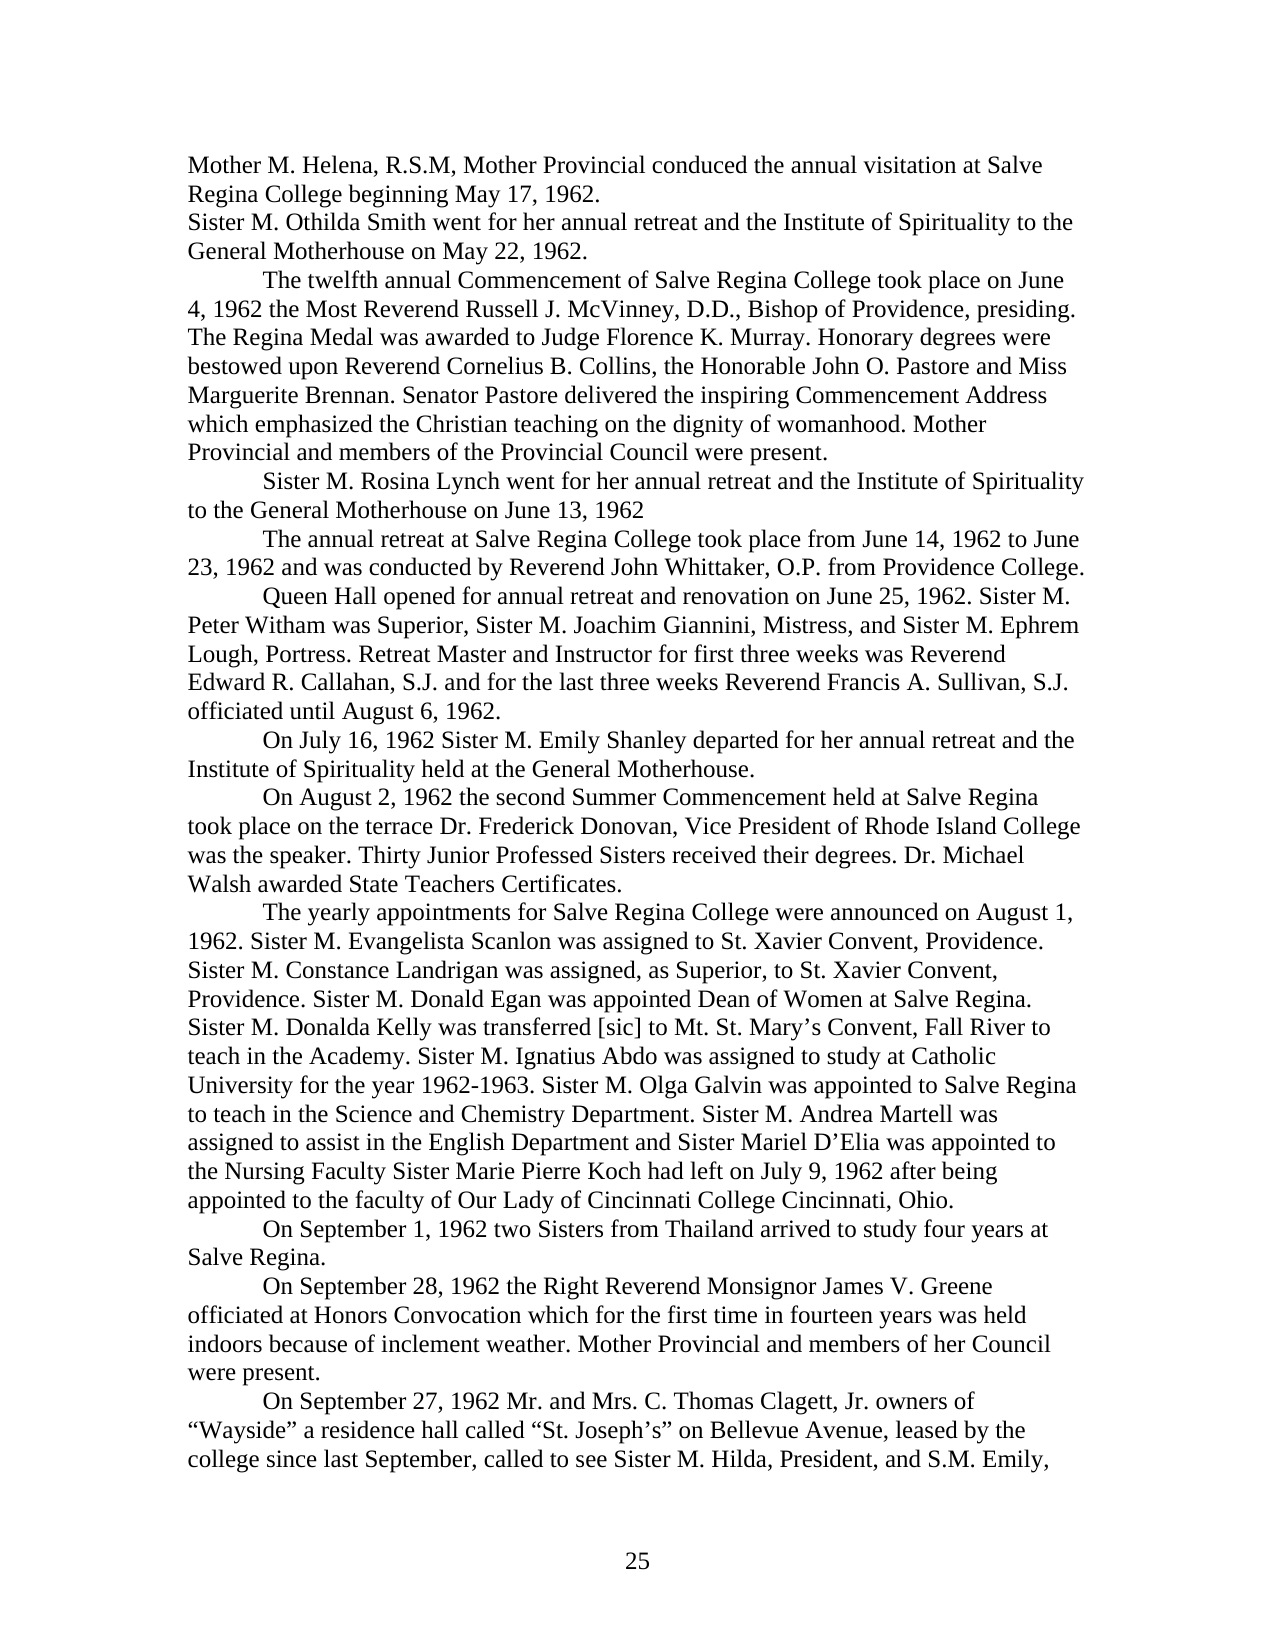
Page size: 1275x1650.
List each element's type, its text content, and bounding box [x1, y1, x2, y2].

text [187, 1386, 1087, 1472]
text The annual retreat at Salve Regina College took place from June 14, 1962 to June 23, 1962 and was conducted by Reverend John Whittaker, O.P. from Providence College. [187, 524, 1087, 581]
text On August 2, 1962 the second Summer Commencement held at Salve Regina took place on the terrace Dr. Frederick Donovan, Vice President of Rhode Island College was the speaker. Thirty Junior Professed Sisters received their degrees. Dr. Michael Walsh awarded State Teachers Certificates. [187, 782, 1087, 897]
text Sister M. Othilda Smith went for her annual retreat and the Institute of Spirituality to the General Motherhouse on May 22, 1962. [187, 207, 1087, 265]
text On September 28, 1962 the Right Reverend Monsignor James V. Greene officiated at Honors Convocation which for the first time in fourteen years was held indoors because of inclement weather. Mother Provincial and members of her Council were present. [187, 1271, 1087, 1386]
text On September 1, 1962 two Sisters from Thailand arrived to study four years at Salve Regina. [187, 1214, 1087, 1271]
text Mother M. Helena, R.S.M, Mother Provincial conduced the annual visitation at Salve Regina College beginning May 17, 1962. [187, 150, 1087, 207]
text Queen Hall opened for annual retreat and renovation on June 25, 1962. Sister M. Peter Witham was Superior, Sister M. Joachim Giannini, Mistress, and Sister M. Ephrem Lough, Portress. Retreat Master and Instructor for first three weeks was Reverend Edward R. Callahan, S.J. and for the last three weeks Reverend Francis A. Sullivan, S.J. officiated until August 6, 1962. [187, 581, 1087, 725]
text Sister M. Rosina Lynch went for her annual retreat and the Institute of Spirituality to the General Motherhouse on June 13, 1962 [187, 466, 1087, 524]
text On July 16, 1962 Sister M. Emily Shanley departed for her annual retreat and the Institute of Spirituality held at the General Motherhouse. [187, 725, 1087, 782]
text The twelfth annual Commencement of Salve Regina College took place on June 4, 1962 the Most Reverend Russell J. McVinney, D.D., Bishop of Providence, presiding. The Regina Medal was awarded to Judge Florence K. Murray. Honorary degrees were bestowed upon Reverend Cornelius B. Collins, the Honorable John O. Pastore and Miss Marguerite Brennan. Senator Pastore delivered the inspiring Commencement Address which emphasized the Christian teaching on the dignity of womanhood. Mother Provincial and members of the Provincial Council were present. [187, 265, 1087, 466]
text The yearly appointments for Salve Regina College were announced on August 1, 1962. Sister M. Evangelista Scanlon was assigned to St. Xavier Convent, Providence. Sister M. Constance Landrigan was assigned, as Superior, to St. Xavier Convent, Providence. Sister M. Donald Egan was appointed Dean of Women at Salve Regina. Sister M. Donalda Kelly was transferred [sic] to Mt. St. Mary’s Convent, Fall River to teach in the Academy. Sister M. Ignatius Abdo was assigned to study at Catholic University for the year 1962-1963. Sister M. Olga Galvin was appointed to Salve Regina to teach in the Science and Chemistry Department. Sister M. Andrea Martell was assigned to assist in the English Department and Sister Mariel D’Elia was appointed to the Nursing Faculty Sister Marie Pierre Koch had left on July 9, 1962 after being appointed to the faculty of Our Lady of Cincinnati College Cincinnati, Ohio. [187, 897, 1087, 1214]
